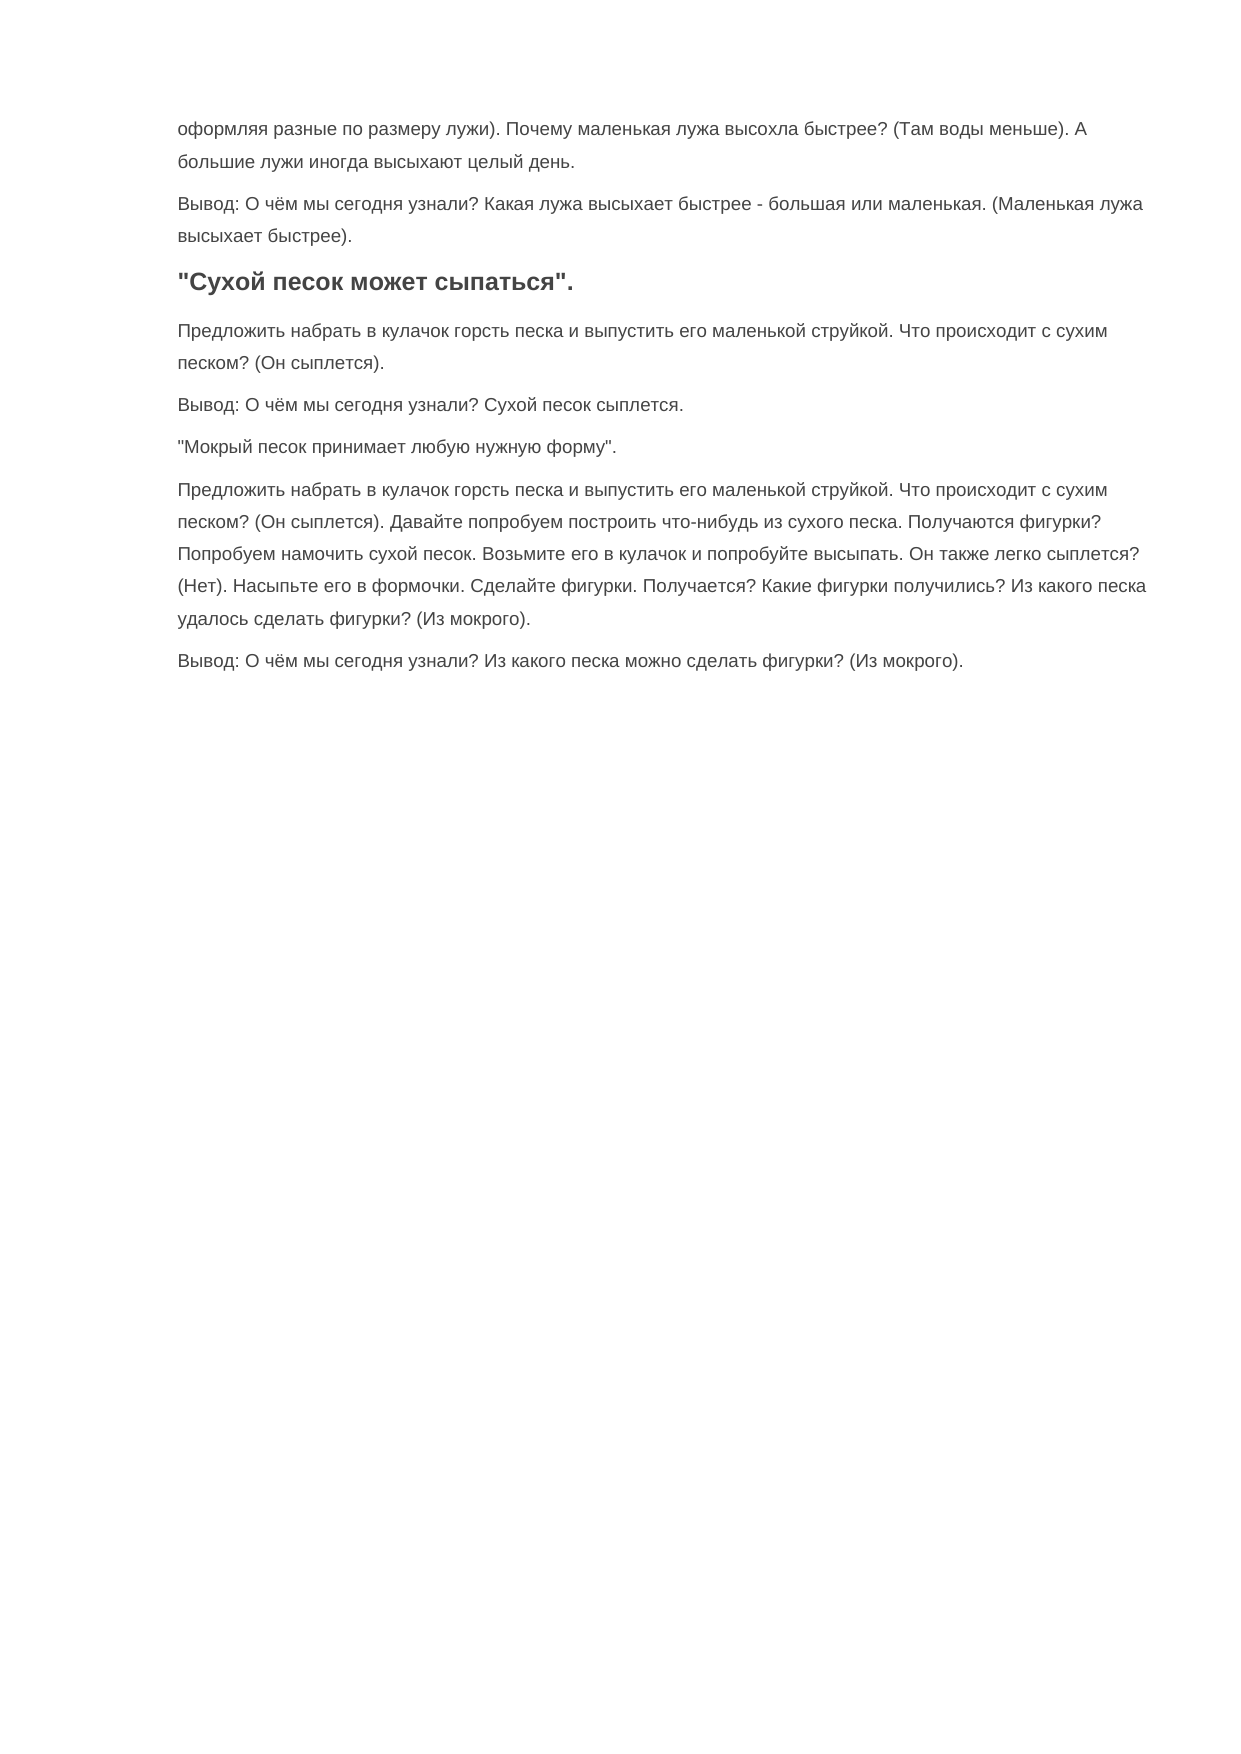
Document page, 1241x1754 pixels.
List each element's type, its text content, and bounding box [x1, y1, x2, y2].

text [177, 118, 1152, 172]
text Вывод: О чём мы сегодня узнали? Из какого песка можно сделать фигурки? (Из мокрого). [177, 649, 1152, 671]
text Вывод: О чём мы сегодня узнали? Сухой песок сыплется. [177, 394, 1152, 416]
text "Сухой песок может сыпаться". [177, 267, 1152, 296]
text Предложить набрать в кулачок горсть песка и выпустить его маленькой струйкой. Что происходит с сухим песком? (Он сыплется). Давайте попробуем построить что-нибудь из сухого песка. Получаются фигурки? Попробуем намочить сухой песок. Возьмите его в кулачок и попробуйте высыпать. Он также легко сыплется? (Нет). Насыпьте его в формочки. Сделайте фигурки. Получается? Какие фигурки получились? Из какого песка удалось сделать фигурки? (Из мокрого). [177, 478, 1152, 629]
text Вывод: О чём мы сегодня узнали? Какая лужа высыхает быстрее - большая или маленькая. (Маленькая лужа высыхает быстрее). [177, 192, 1152, 246]
text "Мокрый песок принимает любую нужную форму". [177, 436, 1152, 458]
text Предложить набрать в кулачок горсть песка и выпустить его маленькой струйкой. Что происходит с сухим песком? (Он сыплется). [177, 320, 1152, 374]
